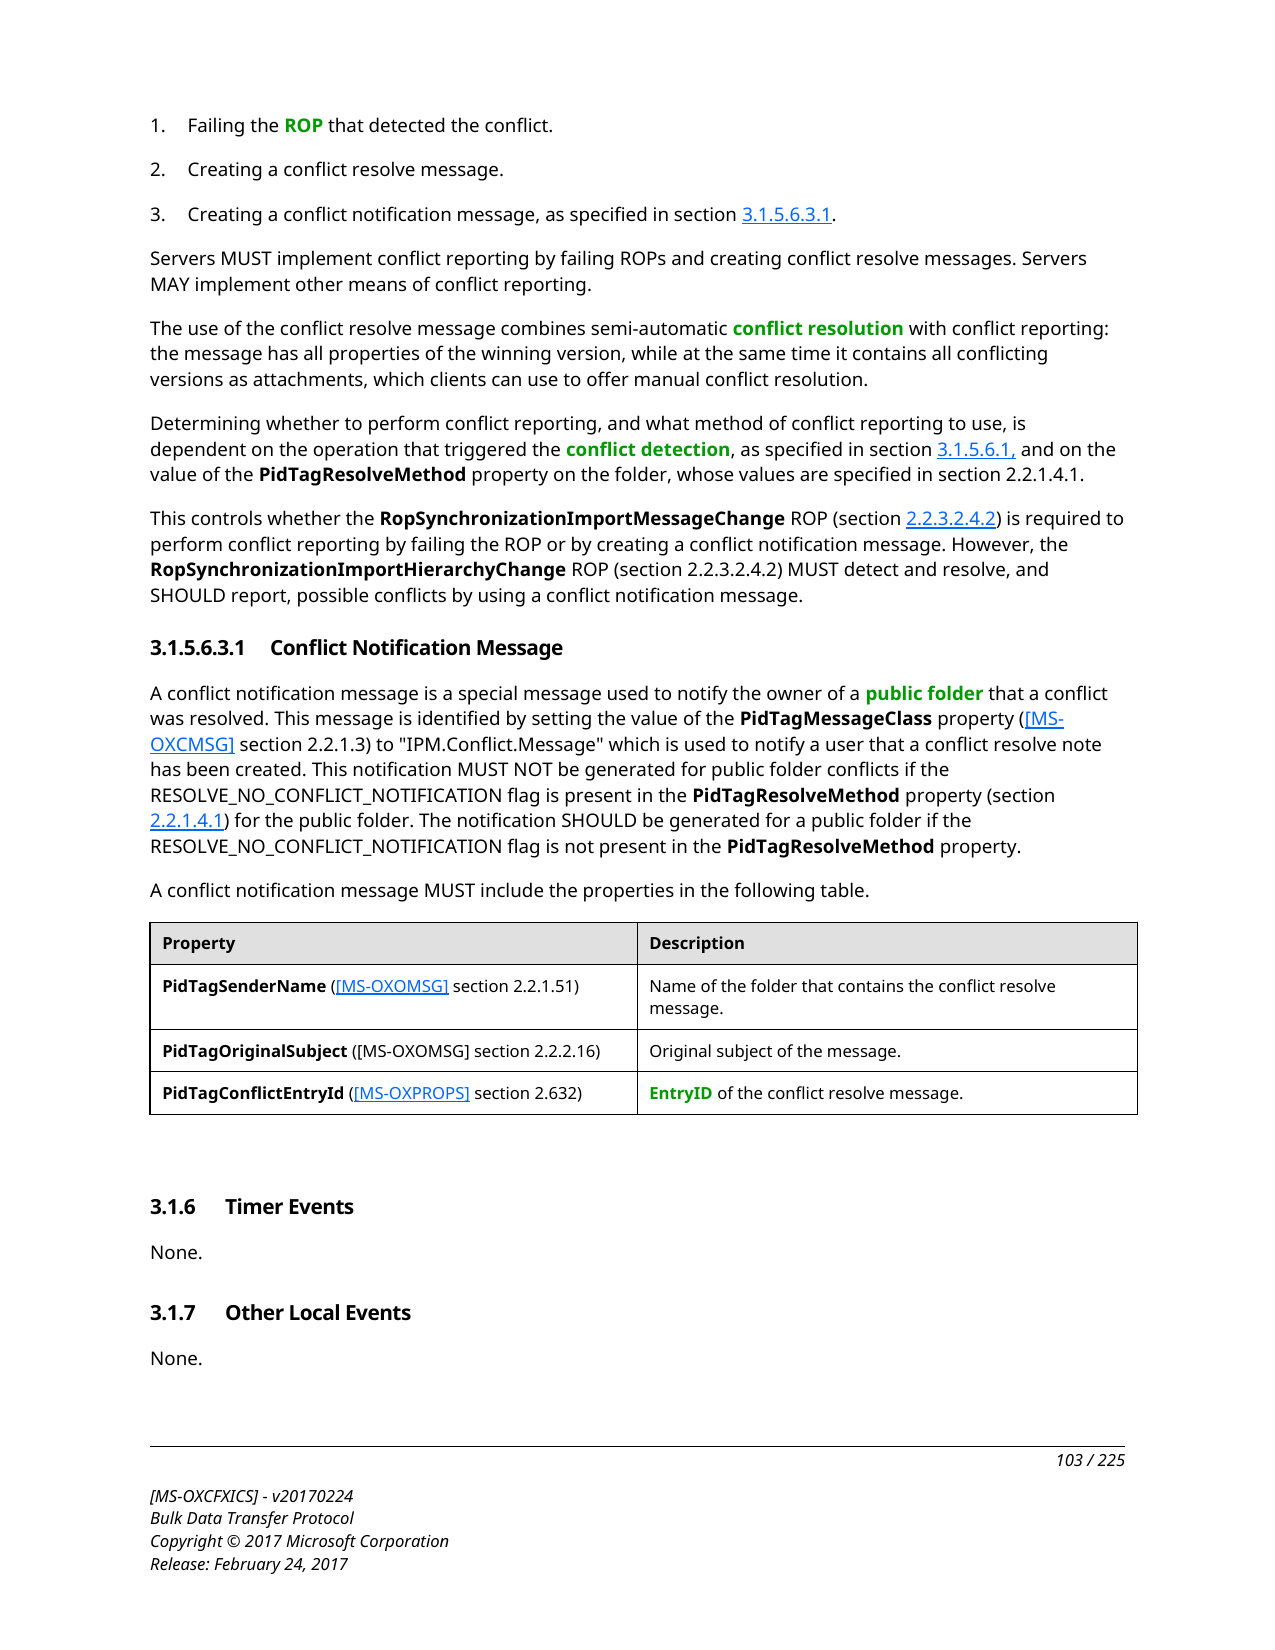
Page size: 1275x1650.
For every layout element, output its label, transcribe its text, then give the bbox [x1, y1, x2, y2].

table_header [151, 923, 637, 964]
text A conflict notification message MUST include the properties in the following table. [150, 877, 1125, 903]
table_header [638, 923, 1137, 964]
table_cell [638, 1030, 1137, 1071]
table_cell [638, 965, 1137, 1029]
text Servers MUST implement conflict reporting by failing ROPs and creating conflict resolve messages. Servers MAY implement other means of conflict reporting. [150, 245, 1125, 296]
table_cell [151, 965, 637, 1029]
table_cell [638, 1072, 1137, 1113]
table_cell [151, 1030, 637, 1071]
text The use of the conflict resolve message combines semi-automatic conflict resolution with conflict reporting: the message has all properties of the winning version, while at the same time it contains all conflicting versions as attachments, which clients can use to offer manual conflict resolution. [150, 315, 1125, 392]
list Failing the ROP that detected the conflict. [150, 112, 1125, 138]
text A conflict notification message is a special message used to notify the owner of a public folder that a conflict was resolved. This message is identified by setting the value of the PidTagMessageClass property ([MS-OXCMSG] section 2.2.1.3) to "IPM.Conflict.Message" which is used to notify a user that a conflict resolve note has been created. This notification MUST NOT be generated for public folder conflicts if the RESOLVE_NO_CONFLICT_NOTIFICATION flag is present in the PidTagResolveMethod property (section 2.2.1.4.1) for the public folder. The notification SHOULD be generated for a public folder if the RESOLVE_NO_CONFLICT_NOTIFICATION flag is not present in the PidTagResolveMethod property. [150, 680, 1125, 859]
text Determining whether to perform conflict reporting, and what method of conflict reporting to use, is dependent on the operation that triggered the conflict detection, as specified in section 3.1.5.6.1, and on the value of the PidTagResolveMethod property on the folder, whose values are specified in section 2.2.1.4.1. [150, 410, 1125, 487]
subtitle Conflict Notification Message [150, 633, 1125, 661]
list Creating a conflict resolve message. [150, 157, 1125, 182]
list Creating a conflict notification message, as specified in section 3.1.5.6.3.1. [150, 201, 1125, 227]
subtitle Other Local Events [150, 1298, 1125, 1327]
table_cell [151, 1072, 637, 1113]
text This controls whether the RopSynchronizationImportMessageChange ROP (section 2.2.3.2.4.2) is required to perform conflict reporting by failing the ROP or by creating a conflict notification message. However, the RopSynchronizationImportHierarchyChange ROP (section 2.2.3.2.4.2) MUST detect and resolve, and SHOULD report, possible conflicts by using a conflict notification message. [150, 506, 1125, 608]
text None. [150, 1239, 1125, 1265]
text None. [150, 1345, 1125, 1371]
subtitle Timer Events [150, 1192, 1125, 1221]
